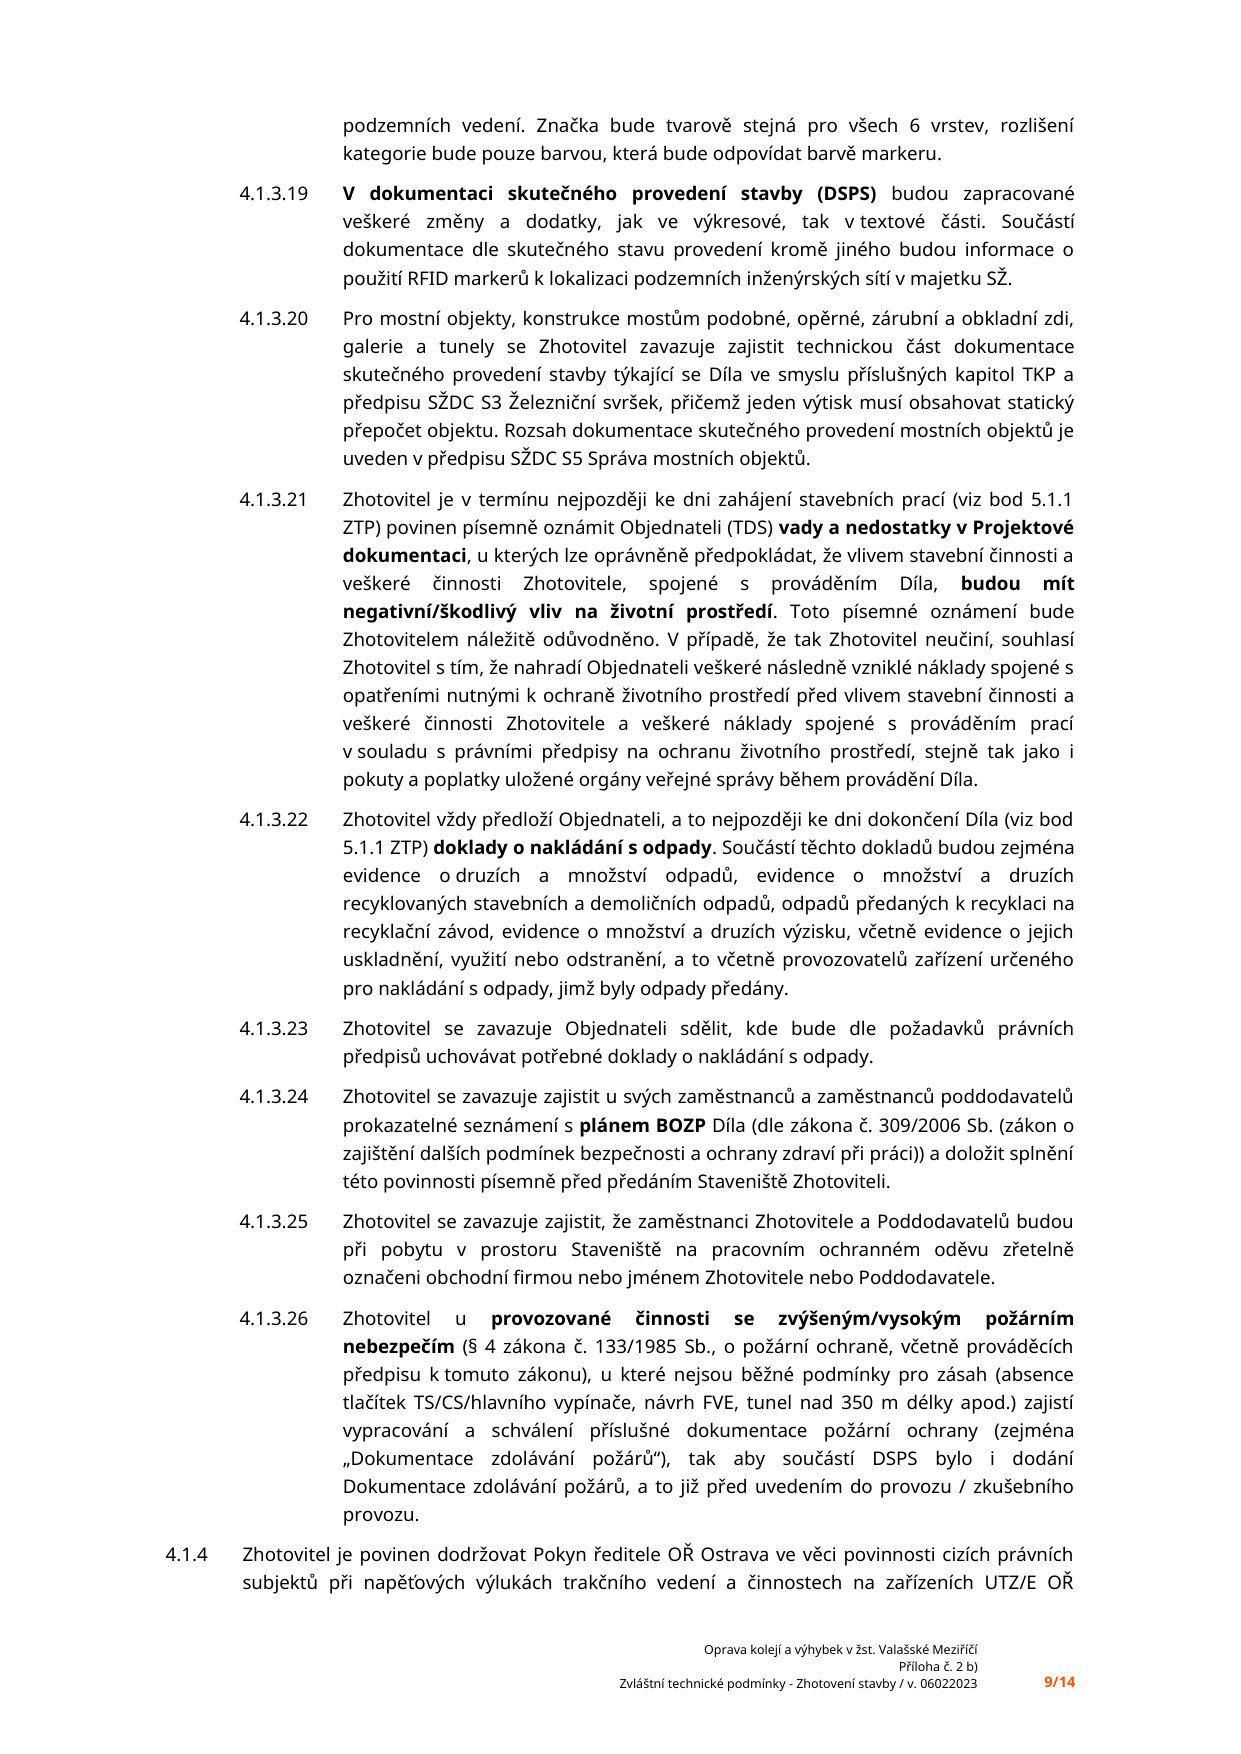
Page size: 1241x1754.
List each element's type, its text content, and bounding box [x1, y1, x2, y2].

text Zhotovitel je v termínu nejpozději ke dni zahájení stavebních prací (viz bod 5.1.1 ZTP) povinen písemně oznámit Objednateli (TDS) vady a nedostatky v Projektové dokumentaci, u kterých lze oprávněně předpokládat, že vlivem stavební činnosti a veškeré činnosti Zhotovitele, spojené s prováděním Díla, budou mít negativní/škodlivý vliv na životní prostředí. Toto písemné oznámení bude Zhotovitelem náležitě odůvodněno. V případě, že tak Zhotovitel neučiní, souhlasí Zhotovitel s tím, že nahradí Objednateli veškeré následně vzniklé náklady spojené s opatřeními nutnými k ochraně životního prostředí před vlivem stavební činnosti a veškeré činnosti Zhotovitele a veškeré náklady spojené s prováděním prací v souladu s právními předpisy na ochranu životního prostředí, stejně tak jako i pokuty a poplatky uložené orgány veřejné správy během provádění Díla. [239, 486, 1075, 792]
text Zhotovitel se zavazuje Objednateli sdělit, kde bude dle požadavků právních předpisů uchovávat potřebné doklady o nakládání s odpady. [239, 1015, 1075, 1069]
text Zhotovitel u provozované činnosti se zvýšeným/vysokým požárním nebezpečím (§ 4 zákona č. 133/1985 Sb., o požární ochraně, včetně prováděcích předpisu k tomuto zákonu), u které nejsou běžné podmínky pro zásah (absence tlačítek TS/CS/hlavního vypínače, návrh FVE, tunel nad 350 m délky apod.) zajistí vypracování a schválení příslušné dokumentace požární ochrany (zejména „Dokumentace zdolávání požárů“), tak aby součástí DSPS bylo i dodání Dokumentace zdolávání požárů, a to již před uvedením do provozu / zkušebního provozu. [239, 1305, 1075, 1527]
text Pro mostní objekty, konstrukce mostům podobné, opěrné, zárubní a obkladní zdi, galerie a tunely se Zhotovitel zavazuje zajistit technickou část dokumentace skutečného provedení stavby týkající se Díla ve smyslu příslušných kapitol TKP a předpisu SŽDC S3 Železniční svršek, přičemž jeden výtisk musí obsahovat statický přepočet objektu. Rozsah dokumentace skutečného provedení mostních objektů je uveden v předpisu SŽDC S5 Správa mostních objektů. [239, 305, 1075, 471]
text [239, 112, 1075, 166]
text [165, 1542, 1075, 1595]
text Zhotovitel se zavazuje zajistit u svých zaměstnanců a zaměstnanců poddodavatelů prokazatelné seznámení s plánem BOZP Díla (dle zákona č. 309/2006 Sb. (zákon o zajištění dalších podmínek bezpečnosti a ochrany zdraví při práci)) a doložit splnění této povinnosti písemně před předáním Staveniště Zhotoviteli. [239, 1084, 1075, 1193]
text V dokumentaci skutečného provedení stavby (DSPS) budou zapracované veškeré změny a dodatky, jak ve výkresové, tak v textové části. Součástí dokumentace dle skutečného stavu provedení kromě jiného budou informace o použití RFID markerů k lokalizaci podzemních inženýrských sítí v majetku SŽ. [239, 181, 1075, 290]
text Zhotovitel vždy předloží Objednateli, a to nejpozději ke dni dokončení Díla (viz bod 5.1.1 ZTP) doklady o nakládání s odpady. Součástí těchto dokladů budou zejména evidence o druzích a množství odpadů, evidence o množství a druzích recyklovaných stavebních a demoličních odpadů, odpadů předaných k recyklaci na recyklační závod, evidence o množství a druzích výzisku, včetně evidence o jejich uskladnění, využití nebo odstranění, a to včetně provozovatelů zařízení určeného pro nakládání s odpady, jimž byly odpady předány. [239, 807, 1075, 1000]
text Zhotovitel se zavazuje zajistit, že zaměstnanci Zhotovitele a Poddodavatelů budou při pobytu v prostoru Staveniště na pracovním ochranném oděvu zřetelně označeni obchodní firmou nebo jménem Zhotovitele nebo Poddodavatele. [239, 1208, 1075, 1290]
